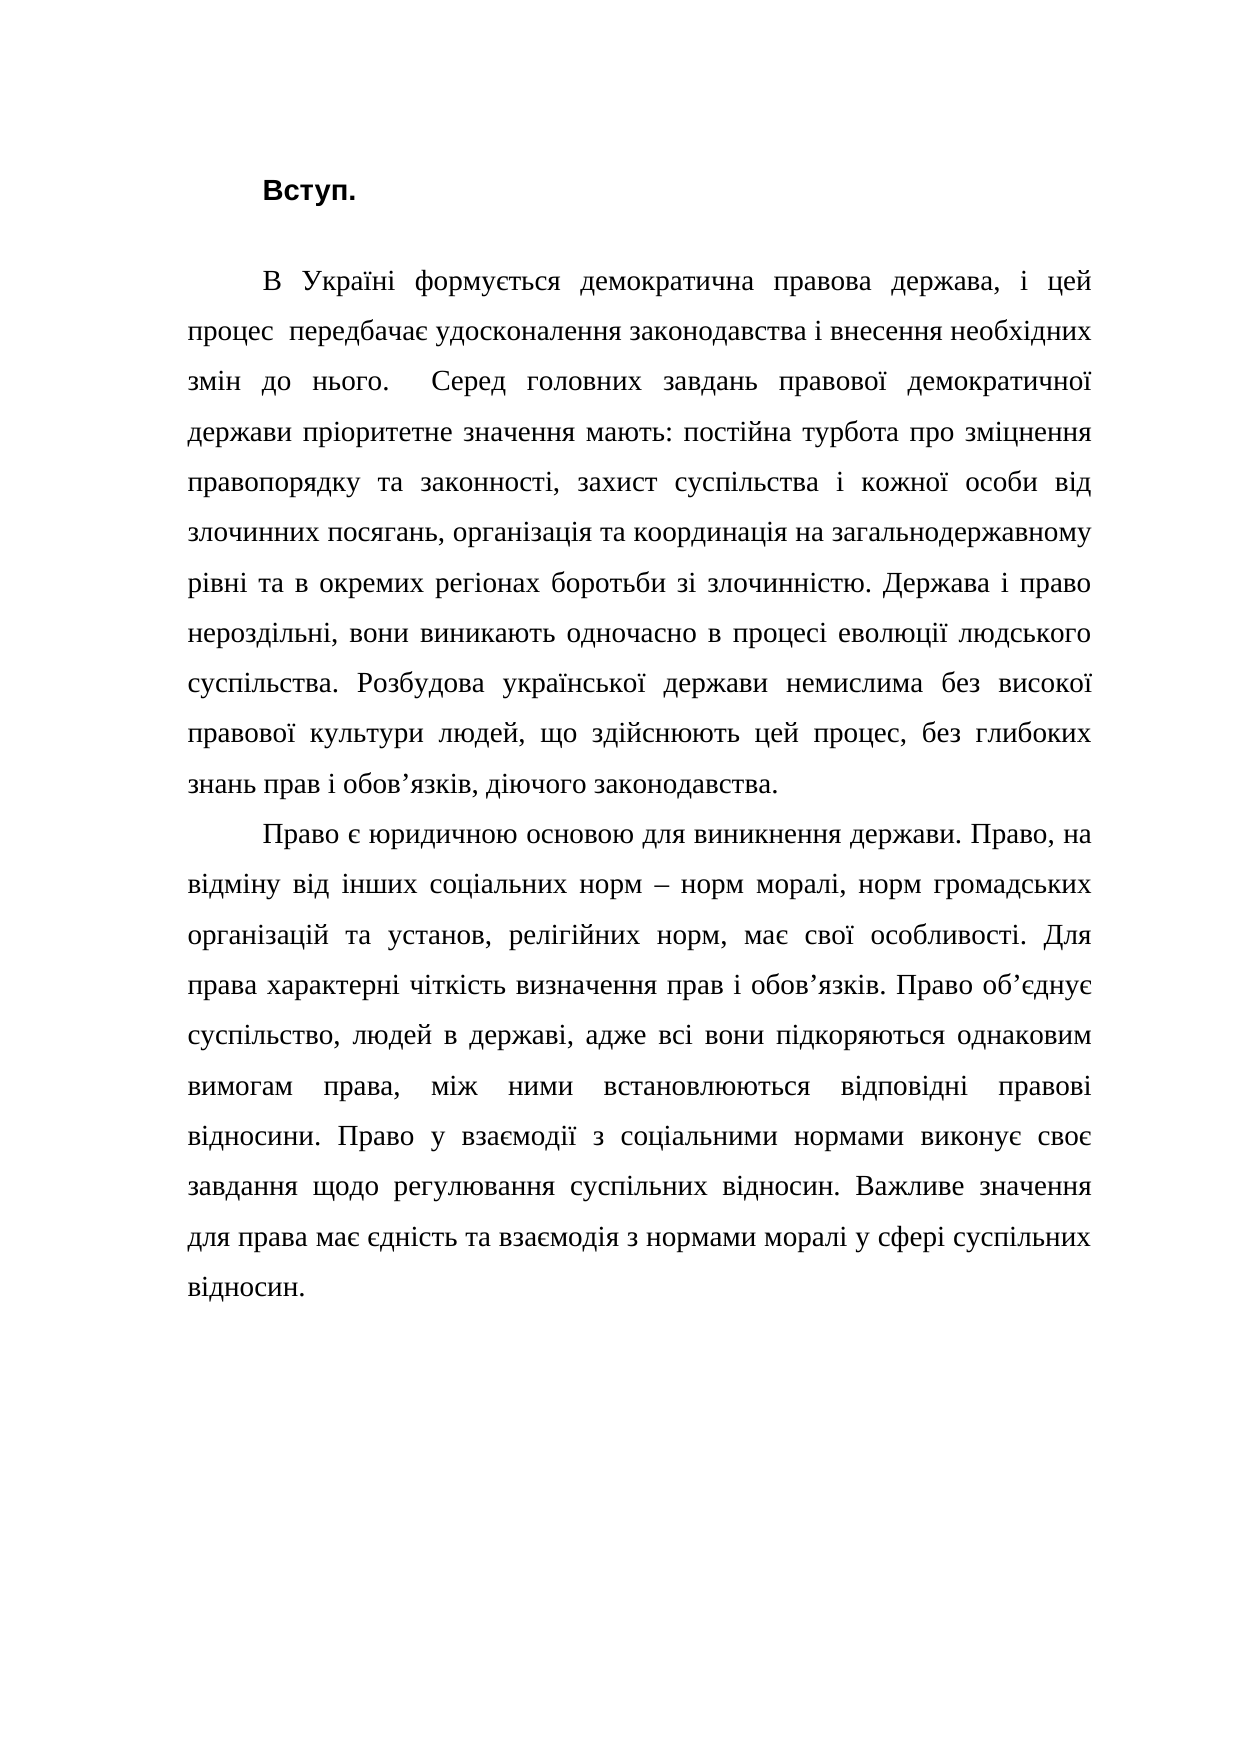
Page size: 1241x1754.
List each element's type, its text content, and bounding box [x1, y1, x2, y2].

text Право є юридичною основою для виникнення держави. Право, на відміну від інших соціальних норм – норм моралі, норм громадських організацій та установ, релігійних норм, має свої особливості. Для права характерні чіткість визначення прав і обов’язків. Право об’єднує суспільство, людей в державі, адже всі вони підкоряються однаковим вимогам права, між ними встановлюються відповідні правові відносини. Право у взаємодії з соціальними нормами виконує своє завдання щодо регулювання суспільних відносин. Важливе значення для права має єдність та взаємодія з нормами моралі у сфері суспільних відносин. [187, 816, 1092, 1303]
subtitle Вступ. [187, 173, 1092, 206]
text В Україні формується демократична правова держава, і цей процес передбачає удосконалення законодавства і внесення необхідних змін до нього. Серед головних завдань правової демократичної держави пріоритетне значення мають: постійна турбота про зміцнення правопорядку та законності, захист суспільства і кожної особи від злочинних посягань, організація та координація на загальнодержавному рівні та в окремих регіонах боротьби зі злочинністю. Держава і право нероздільні, вони виникають одночасно в процесі еволюції людського суспільства. Розбудова української держави немислима без високої правової культури людей, що здійснюють цей процес, без глибоких знань прав і обов’язків, діючого законодавства. [187, 263, 1092, 799]
